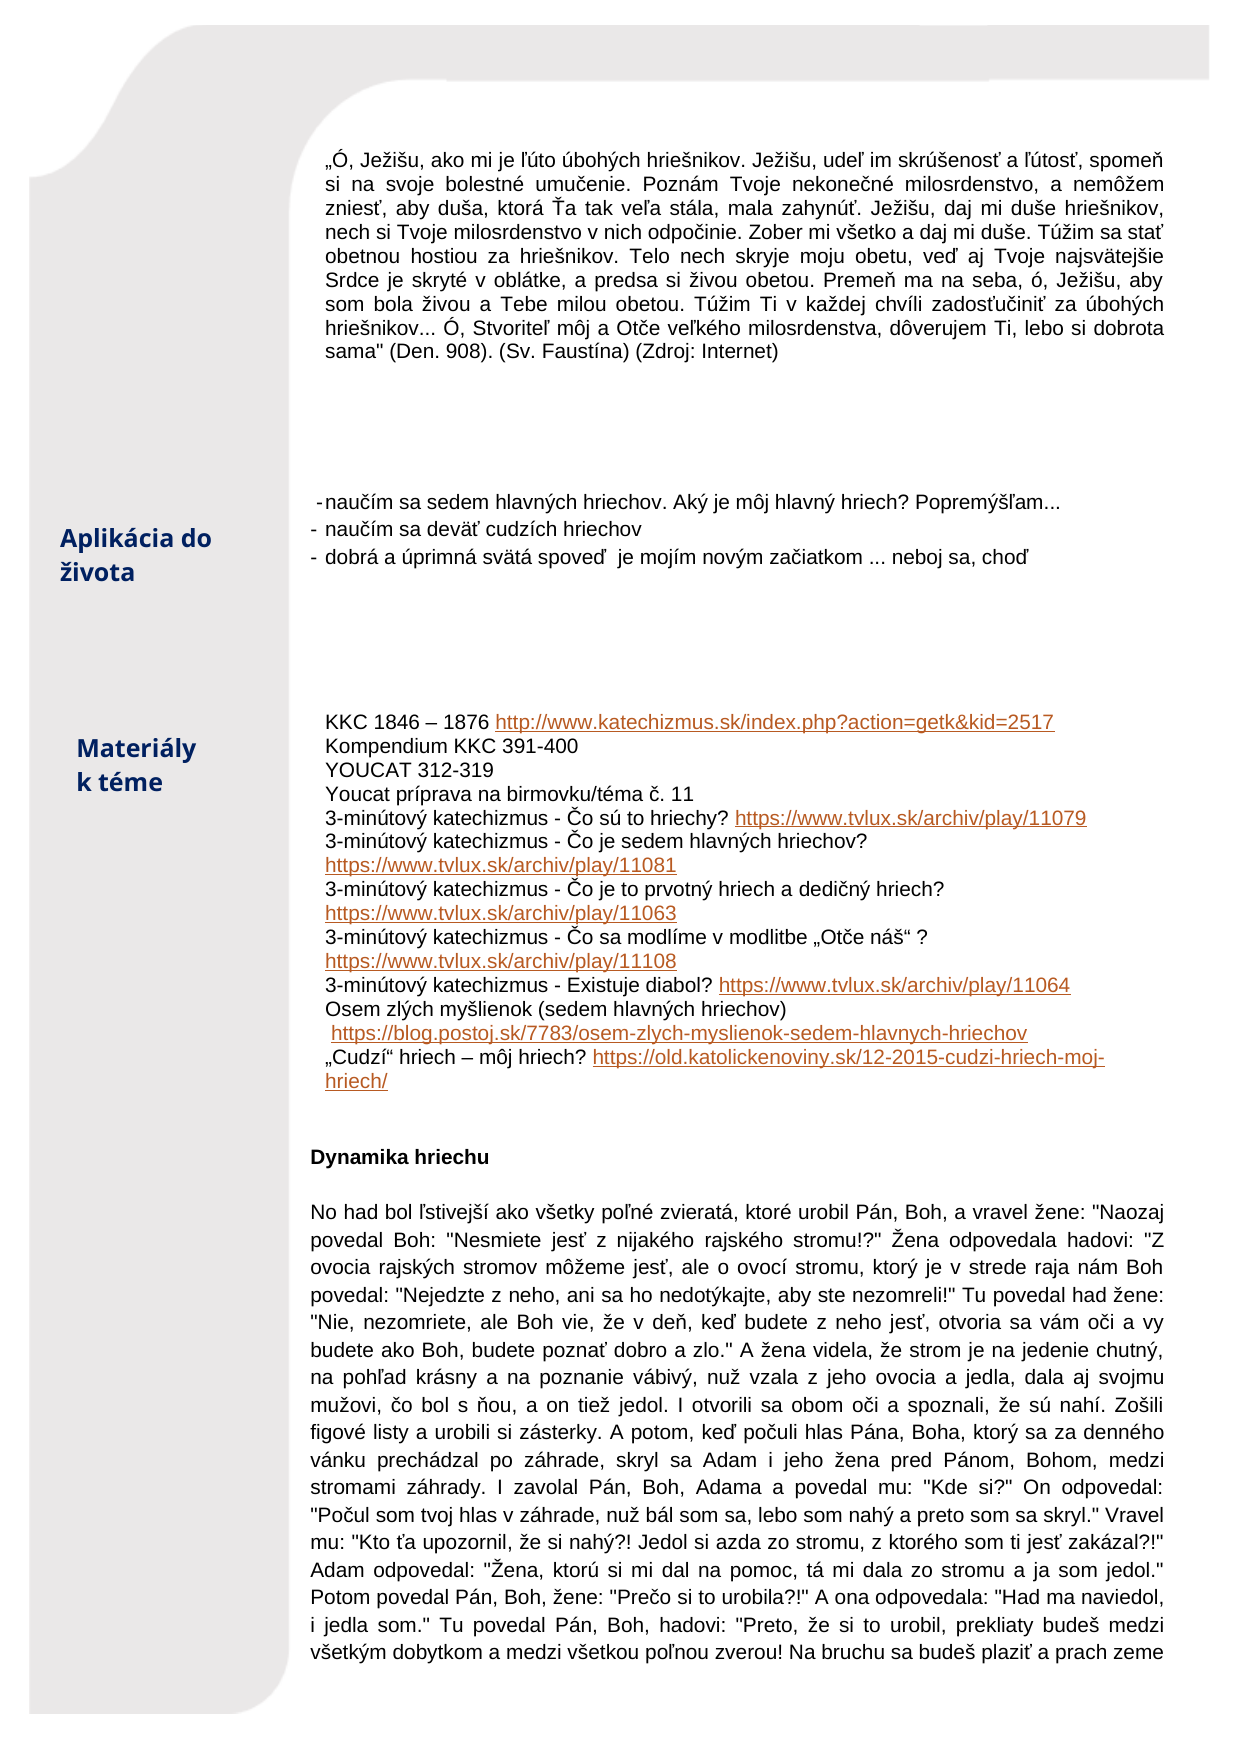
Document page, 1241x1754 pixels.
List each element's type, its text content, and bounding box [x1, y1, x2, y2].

text 3-minútový katechizmus - Čo je to prvotný hriech a dedičný hriech? https://www.tvlux.sk/archiv/play/11063 [325, 877, 1165, 925]
text Kompendium KKC 391-400 [325, 733, 1165, 757]
text Youcat príprava na birmovku/téma č. 11 [325, 781, 1165, 805]
text 3-minútový katechizmus - Čo je sedem hlavných hriechov? https://www.tvlux.sk/archiv/play/11081 [325, 829, 1165, 877]
text 3-minútový katechizmus - Čo sa modlíme v modlitbe „Otče náš“ ? https://www.tvlux.sk/archiv/play/11108 [325, 925, 1165, 973]
text 3-minútový katechizmus - Čo sú to hriechy? https://www.tvlux.sk/archiv/play/11079 [325, 805, 1165, 829]
text - naučím sa deväť cudzích hriechov [310, 517, 1165, 541]
text Dynamika hriechu [310, 1145, 1165, 1169]
text https://blog.postoj.sk/7783/osem-zlych-myslienok-sedem-hlavnych-hriechov [325, 1021, 1165, 1045]
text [310, 1200, 1165, 1664]
text - dobrá a úprimná svätá spoveď je mojím novým začiatkom ... neboj sa, choď [310, 544, 1165, 568]
text - naučím sa sedem hlavných hriechov. Aký je môj hlavný hriech? Popremýšľam... [310, 489, 1165, 513]
picture [29, 25, 1210, 1714]
text 3-minútový katechizmus - Existuje diabol? https://www.tvlux.sk/archiv/play/11064 [325, 973, 1165, 997]
text „Ó, Ježišu, ako mi je ľúto úbohých hriešnikov. Ježišu, udeľ im skrúšenosť a ľútosť, spomeň si na svoje bolestné umučenie. Poznám Tvoje nekonečné milosrdenstvo, a nemôžem zniesť, aby duša, ktorá Ťa tak veľa stála, mala zahynúť. Ježišu, daj mi duše hriešnikov, nech si Tvoje milosrdenstvo v nich odpočinie. Zober mi všetko a daj mi duše. Túžim sa stať obetnou hostiou za hriešnikov. Telo nech skryje moju obetu, veď aj Tvoje najsvätejšie Srdce je skryté v oblátke, a predsa si živou obetou. Premeň ma na seba, ó, Ježišu, aby som bola živou a Tebe milou obetou. Túžim Ti v každej chvíli zadosťučiniť za úbohých hriešnikov... Ó, Stvoriteľ môj a Otče veľkého milosrdenstva, dôverujem Ti, lebo si dobrota sama" (Den. 908). (Sv. Faustína) (Zdroj: Internet) [325, 148, 1165, 363]
text „Cudzí“ hriech – môj hriech? https://old.katolickenoviny.sk/12-2015-cudzi-hriech-moj-hriech/ [325, 1045, 1165, 1093]
text KKC 1846 – 1876 http://www.katechizmus.sk/index.php?action=getk&kid=2517 [325, 709, 1165, 733]
text Osem zlých myšlienok (sedem hlavných hriechov) [325, 997, 1165, 1021]
text YOUCAT 312-319 [325, 757, 1165, 781]
